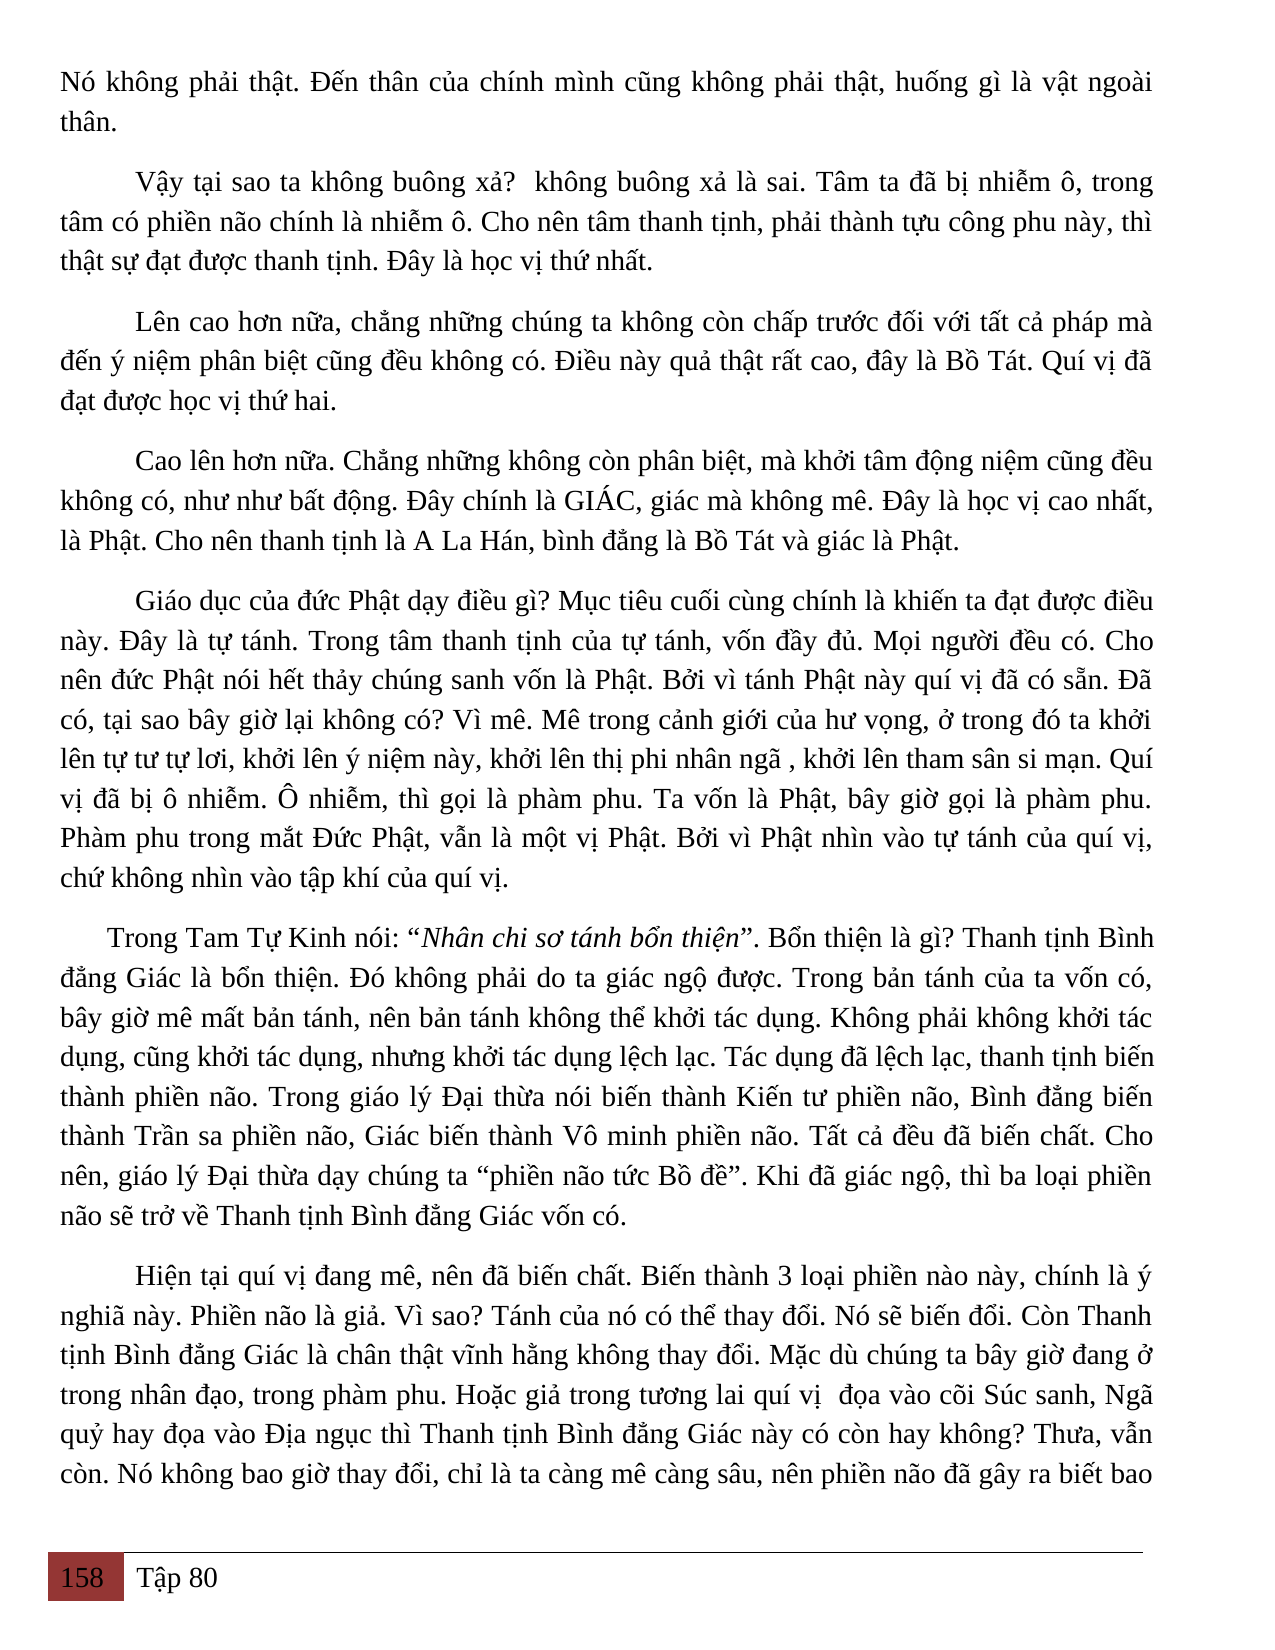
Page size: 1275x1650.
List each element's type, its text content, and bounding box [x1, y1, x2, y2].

text Cao lên hơn nữa. Chẳng những không còn phân biệt, mà khởi tâm động niệm cũng đều không có, như như bất động. Đây chính là GIÁC, giác mà không mê. Đây là học vị cao nhất, là Phật. Cho nên thanh tịnh là A La Hán, bình đẳng là Bồ Tát và giác là Phật. [60, 439, 1155, 558]
text Lên cao hơn nữa, chẳng những chúng ta không còn chấp trước đối với tất cả pháp mà đến ý niệm phân biệt cũng đều không có. Điều này quả thật rất cao, đây là Bồ Tát. Quí vị đã đạt được học vị thứ hai. [60, 299, 1155, 418]
text Giáo dục của đức Phật dạy điều gì? Mục tiêu cuối cùng chính là khiến ta đạt được điều này. Đây là tự tánh. Trong tâm thanh tịnh của tự tánh, vốn đầy đủ. Mọi người đều có. Cho nên đức Phật nói hết thảy chúng sanh vốn là Phật. Bởi vì tánh Phật này quí vị đã có sẵn. Đã có, tại sao bây giờ lại không có? Vì mê. Mê trong cảnh giới của hư vọng, ở trong đó ta khởi lên tự tư tự lơi, khởi lên ý niệm này, khởi lên thị phi nhân ngã , khởi lên tham sân si mạn. Quí vị đã bị ô nhiễm. Ô nhiễm, thì gọi là phàm phu. Ta vốn là Phật, bây giờ gọi là phàm phu. Phàm phu trong mắt Đức Phật, vẫn là một vị Phật. Bởi vì Phật nhìn vào tự tánh của quí vị, chứ không nhìn vào tập khí của quí vị. [60, 579, 1155, 895]
text Trong Tam Tự Kinh nói: “Nhân chi sơ tánh bổn thiện”. Bổn thiện là gì? Thanh tịnh Bình đẳng Giác là bổn thiện. Đó không phải do ta giác ngộ được. Trong bản tánh của ta vốn có, bây giờ mê mất bản tánh, nên bản tánh không thể khởi tác dụng. Không phải không khởi tác dụng, cũng khởi tác dụng, nhưng khởi tác dụng lệch lạc. Tác dụng đã lệch lạc, thanh tịnh biến thành phiền não. Trong giáo lý Đại thừa nói biến thành Kiến tư phiền não, Bình đẳng biến thành Trần sa phiền não, Giác biến thành Vô minh phiền não. Tất cả đều đã biến chất. Cho nên, giáo lý Đại thừa dạy chúng ta “phiền não tức Bồ đề”. Khi đã giác ngộ, thì ba loại phiền não sẽ trở về Thanh tịnh Bình đẳng Giác vốn có. [60, 916, 1155, 1233]
text Vậy tại sao ta không buông xả? không buông xả là sai. Tâm ta đã bị nhiễm ô, trong tâm có phiền não chính là nhiễm ô. Cho nên tâm thanh tịnh, phải thành tựu công phu này, thì thật sự đạt được thanh tịnh. Đây là học vị thứ nhất. [60, 160, 1155, 279]
